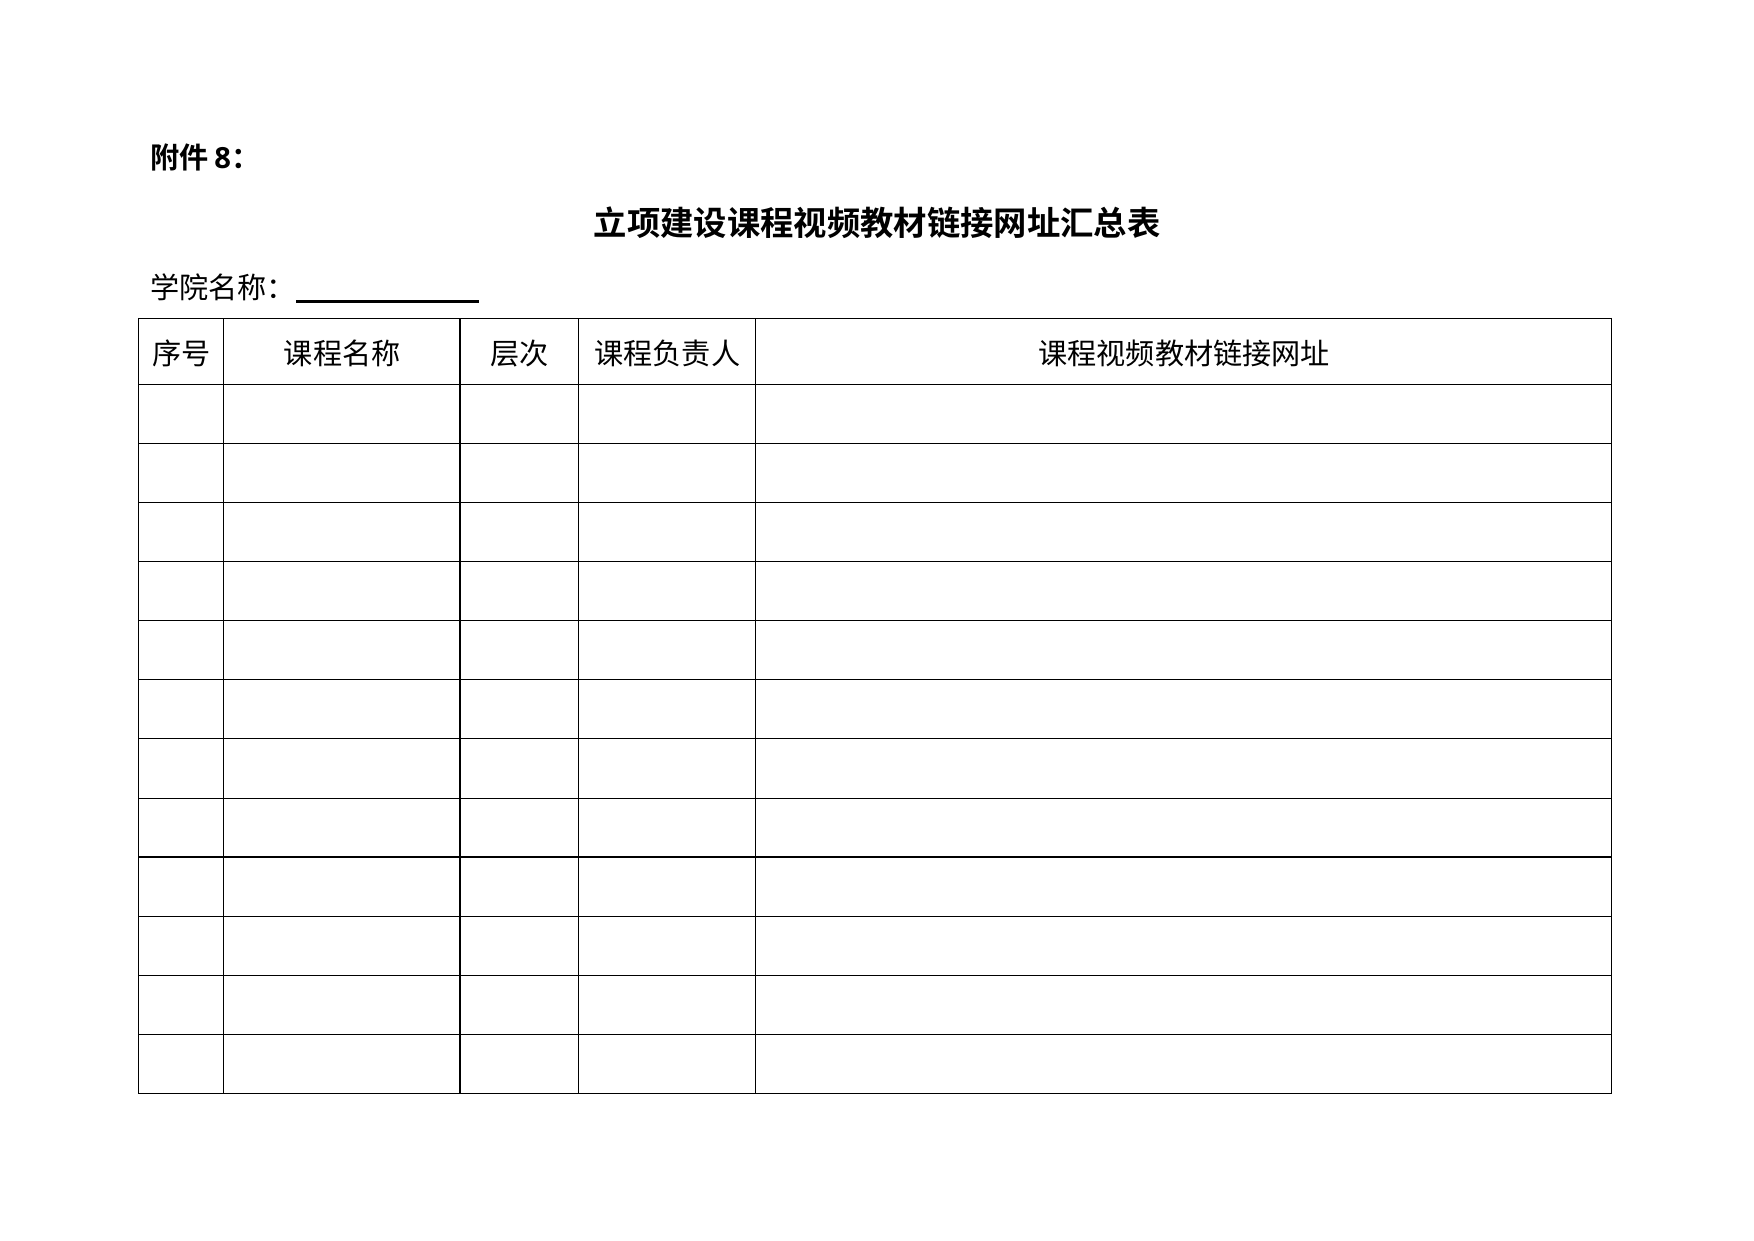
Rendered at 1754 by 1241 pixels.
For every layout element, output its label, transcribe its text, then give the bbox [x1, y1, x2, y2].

table_cell [579, 444, 755, 502]
table_cell [756, 739, 1611, 797]
table_cell [756, 976, 1611, 1034]
table_cell [224, 621, 459, 679]
table_cell [224, 976, 459, 1034]
table_cell [579, 680, 755, 738]
table_cell [461, 1035, 578, 1093]
table_cell [579, 799, 755, 856]
text 立项建设课程视频教材链接网址汇总表 [150, 188, 1604, 253]
table_cell [579, 503, 755, 561]
table_cell [224, 858, 459, 916]
table_cell [461, 444, 578, 502]
table_cell [224, 444, 459, 502]
table_cell [579, 739, 755, 797]
table_cell [139, 799, 223, 856]
table_cell [139, 562, 223, 620]
table_cell [461, 621, 578, 679]
table_cell [579, 385, 755, 443]
table_cell [139, 917, 223, 974]
table_cell [224, 503, 459, 561]
table_cell [461, 976, 578, 1034]
table_cell [756, 1035, 1611, 1093]
table_cell [579, 917, 755, 974]
table_cell [461, 562, 578, 620]
table_cell [756, 917, 1611, 974]
table_cell [579, 858, 755, 916]
table_cell [139, 739, 223, 797]
table_cell [461, 917, 578, 974]
table_cell [756, 385, 1611, 443]
table_cell [139, 680, 223, 738]
table_cell [579, 976, 755, 1034]
table_cell [756, 680, 1611, 738]
table_cell [461, 799, 578, 856]
table_cell [756, 444, 1611, 502]
table_header 课程视频教材链接网址 [756, 319, 1611, 384]
table_cell [139, 444, 223, 502]
table_header 层次 [461, 319, 578, 384]
table_cell [139, 858, 223, 916]
table_cell [139, 1035, 223, 1093]
table_header 课程名称 [224, 319, 459, 384]
table_cell [139, 503, 223, 561]
table_cell [756, 799, 1611, 856]
table_cell [224, 385, 459, 443]
table_cell [579, 621, 755, 679]
table_cell [756, 621, 1611, 679]
table_cell [461, 503, 578, 561]
text 学院名称： [150, 253, 1604, 318]
table_cell [139, 621, 223, 679]
table_cell [756, 562, 1611, 620]
table_cell [756, 858, 1611, 916]
table_header 课程负责人 [579, 319, 755, 384]
table_cell [461, 858, 578, 916]
table_cell [461, 385, 578, 443]
table_cell [224, 562, 459, 620]
table_cell [224, 799, 459, 856]
table_cell [139, 385, 223, 443]
table_cell [224, 917, 459, 974]
table_cell [579, 1035, 755, 1093]
text 附件8： [150, 123, 1604, 188]
table_cell [224, 1035, 459, 1093]
table_header 序号 [139, 319, 223, 384]
table_cell [224, 680, 459, 738]
table_cell [461, 680, 578, 738]
table_cell [579, 562, 755, 620]
table_cell [461, 739, 578, 797]
table_cell [139, 976, 223, 1034]
table_cell [756, 503, 1611, 561]
table_cell [224, 739, 459, 797]
